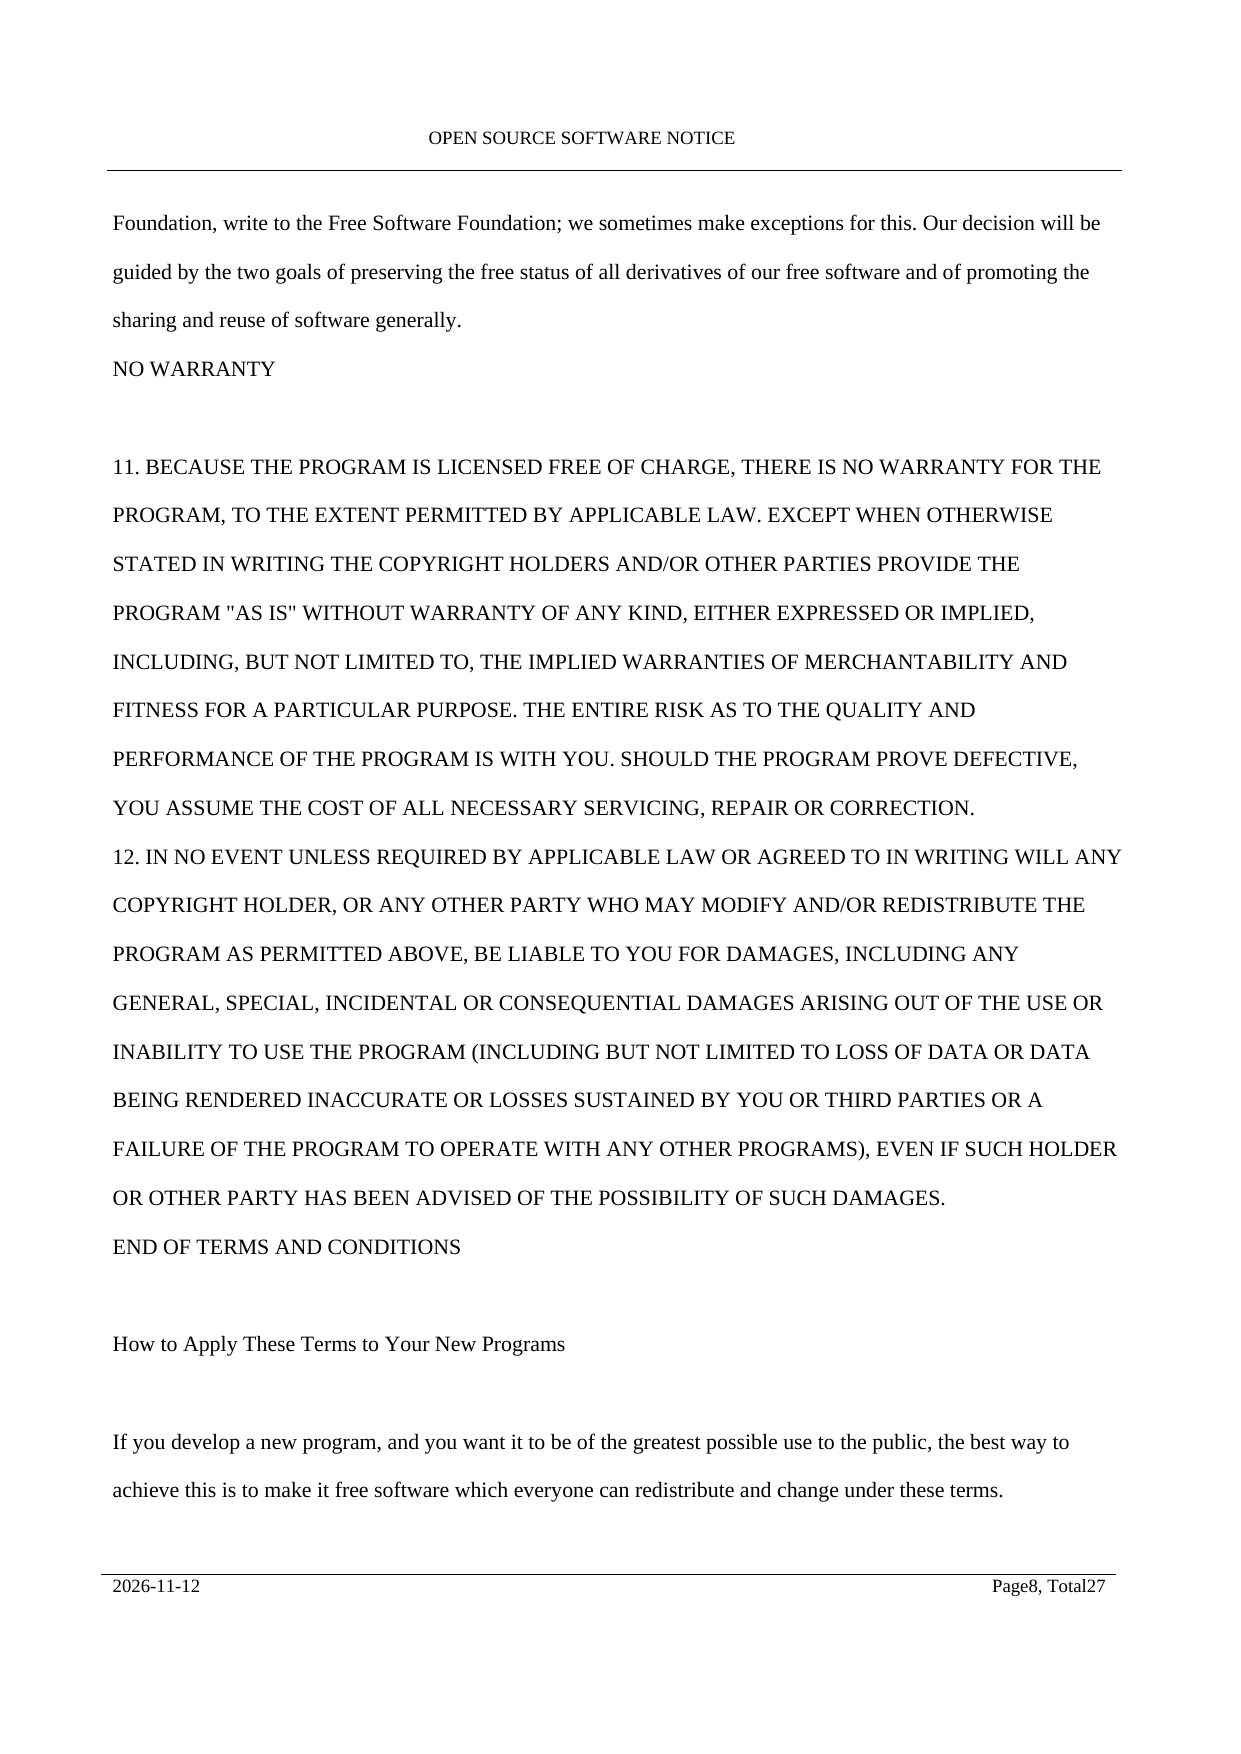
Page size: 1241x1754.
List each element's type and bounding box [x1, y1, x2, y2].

text [112, 206, 1128, 1506]
